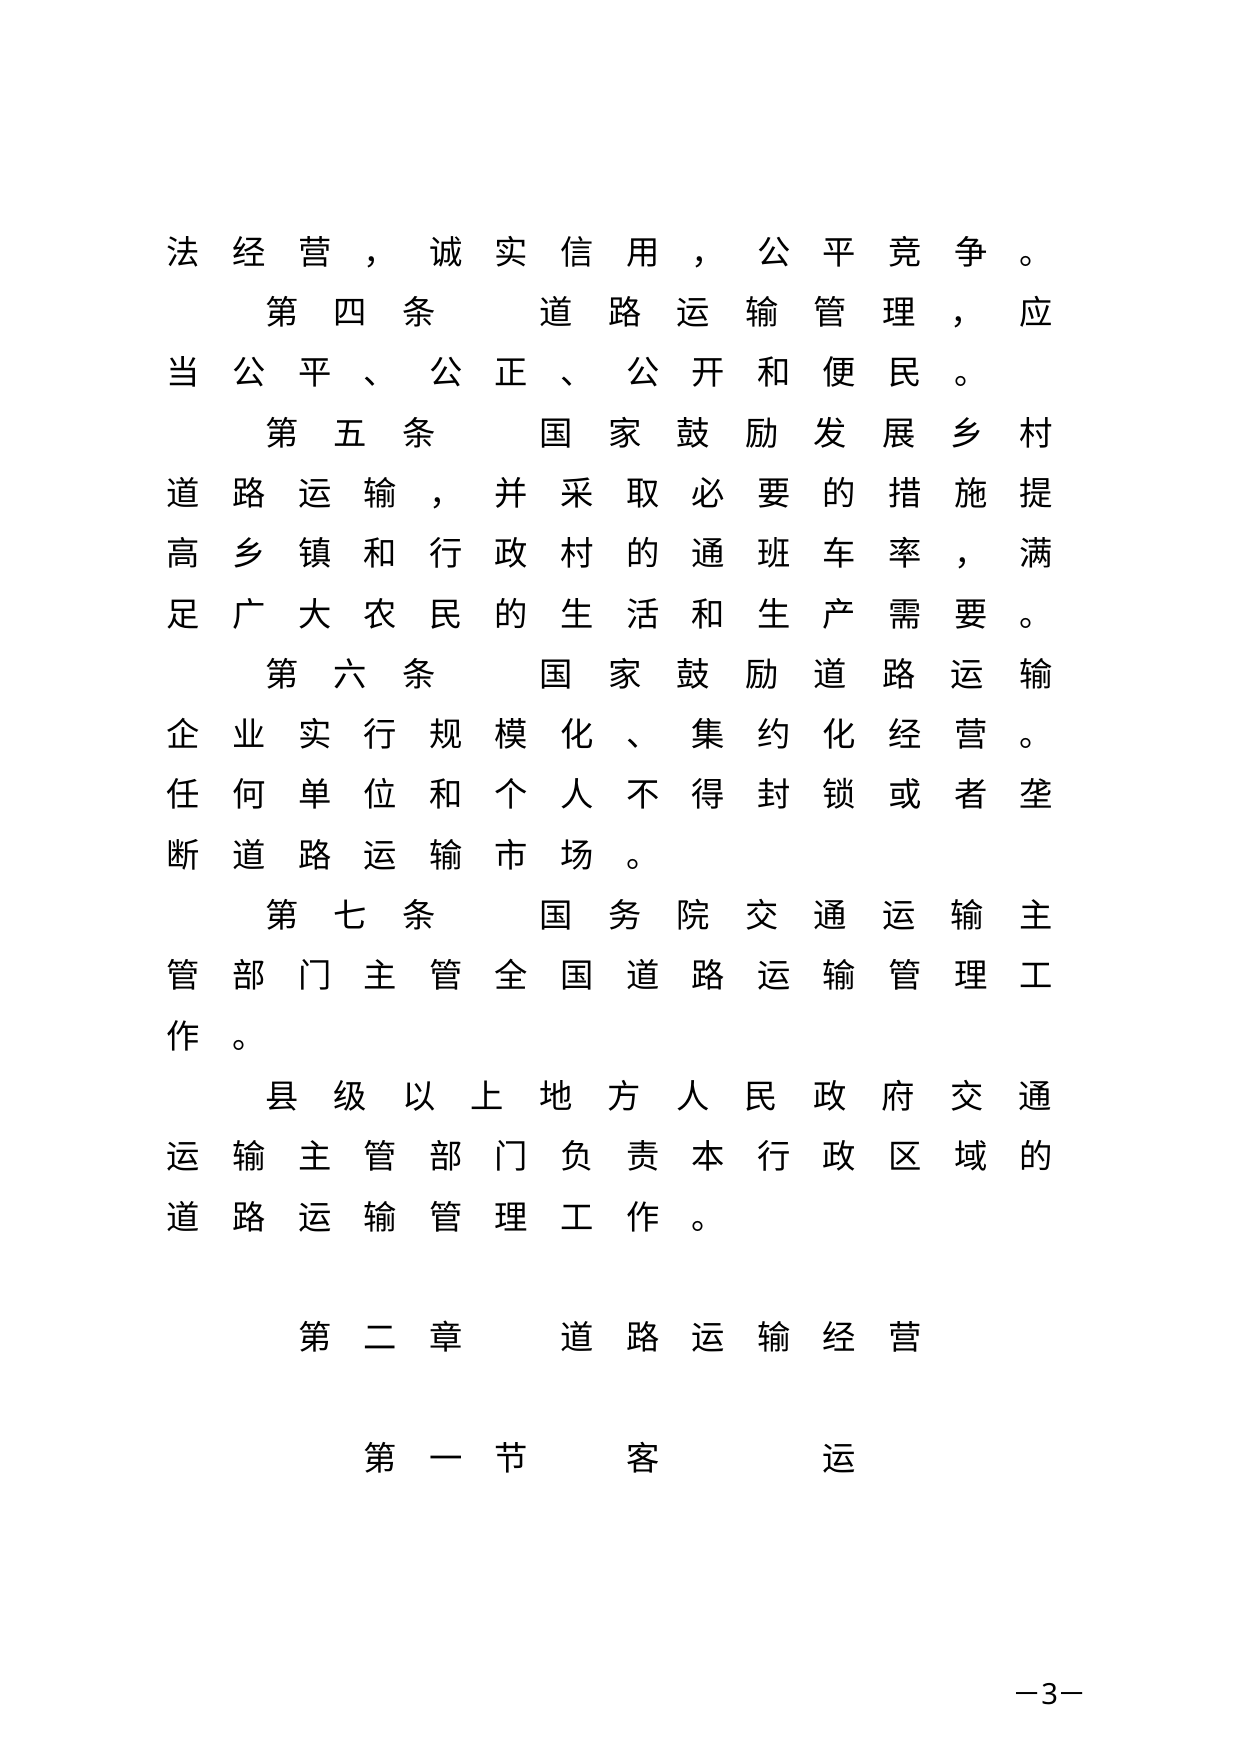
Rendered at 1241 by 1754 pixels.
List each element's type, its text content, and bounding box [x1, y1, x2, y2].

text 第五条 国家鼓励发展乡村道路运输，并采取必要的措施提高乡镇和行政村的通班车率，满足广大农民的生活和生产需要。 [167, 400, 1085, 642]
text 第七条 国务院交通运输主管部门主管全国道路运输管理工作。 [167, 883, 1085, 1064]
list 第二章 道路运输经营 [167, 1305, 1085, 1365]
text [167, 219, 1085, 280]
text 第六条 国家鼓励道路运输企业实行规模化、集约化经营。任何单位和个人不得封锁或者垄断道路运输市场。 [167, 642, 1085, 883]
text 县级以上地方人民政府交通运输主管部门负责本行政区域的道路运输管理工作。 [167, 1064, 1085, 1245]
text 第一节 客 运 [167, 1426, 1085, 1486]
text 第四条 道路运输管理，应当公平、公正、公开和便民。 [167, 280, 1085, 400]
